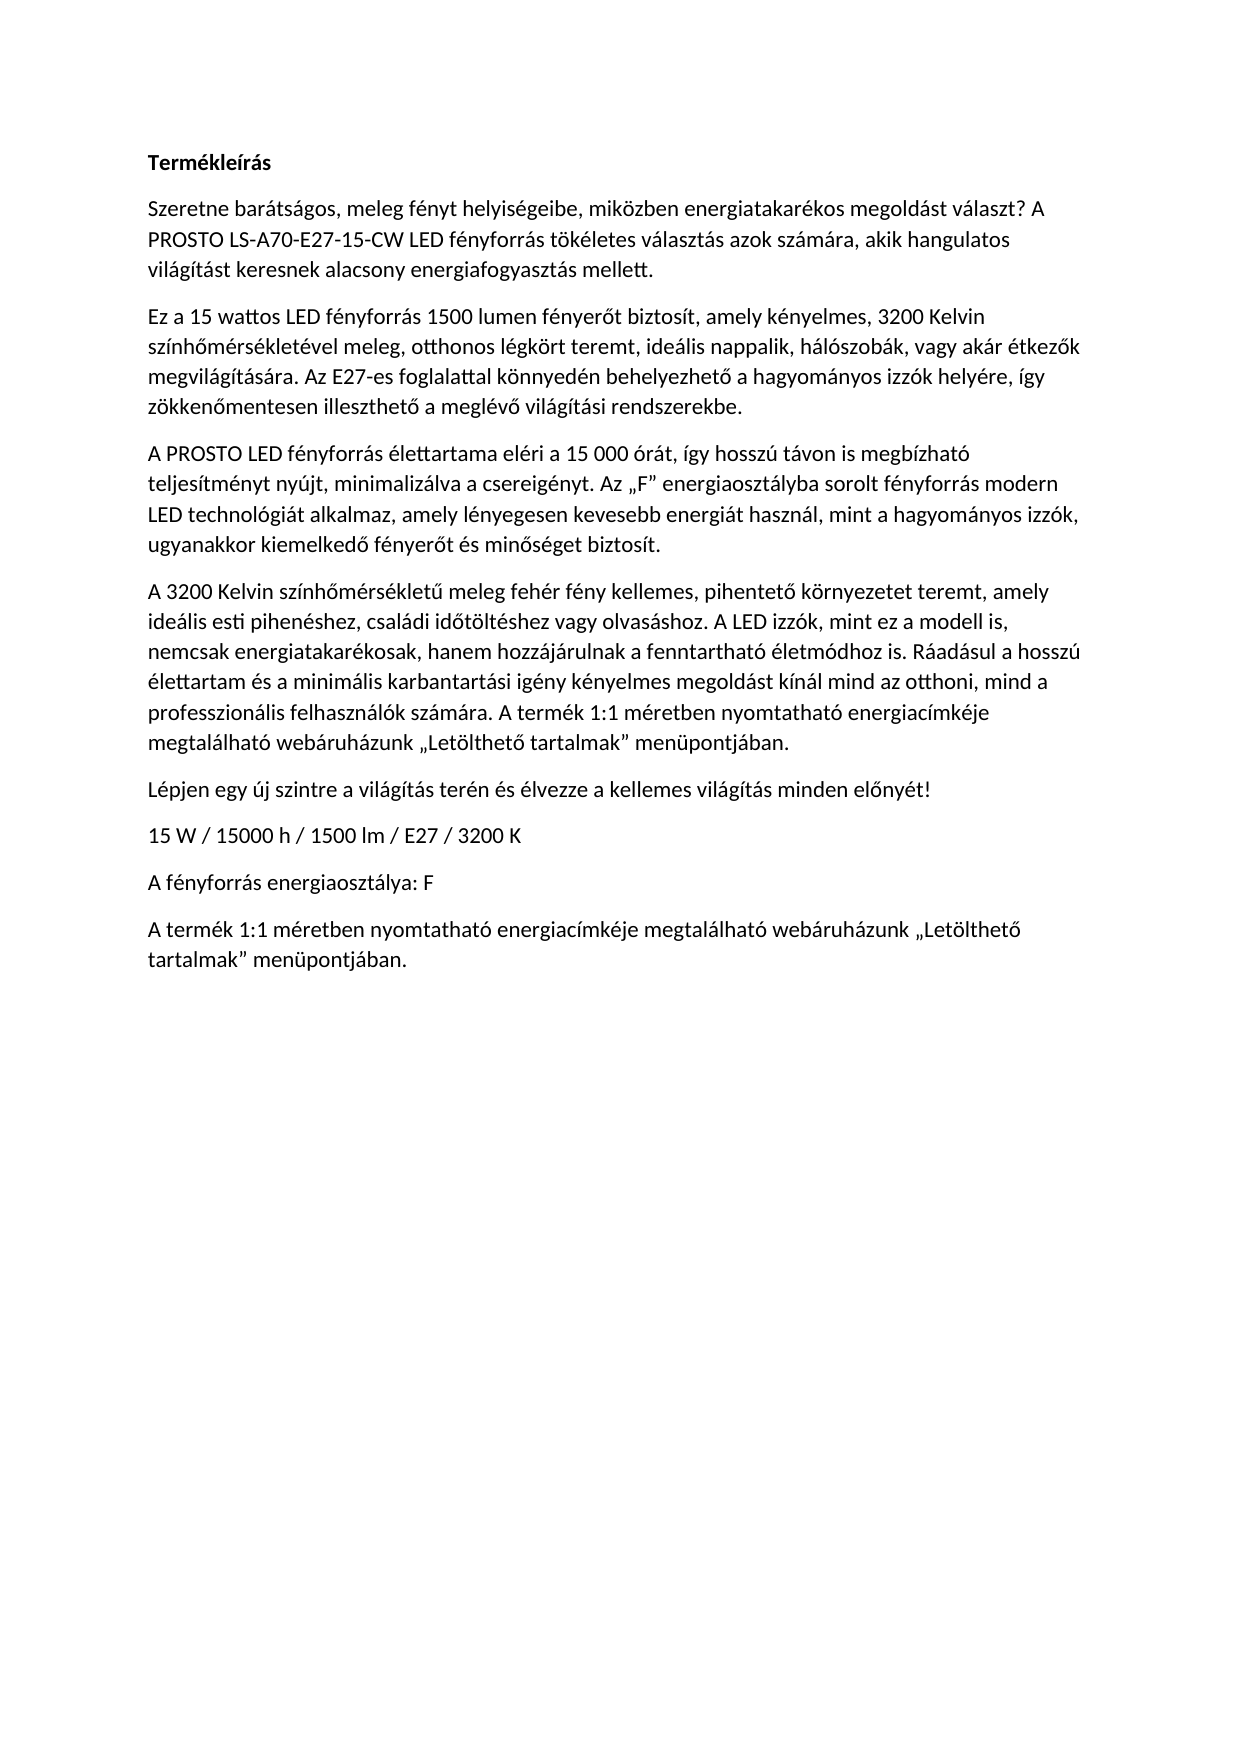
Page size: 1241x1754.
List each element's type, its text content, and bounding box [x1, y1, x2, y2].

text A 3200 Kelvin színhőmérsékletű meleg fehér fény kellemes, pihentető környezetet teremt, amely ideális esti pihenéshez, családi időtöltéshez vagy olvasáshoz. A LED izzók, mint ez a modell is, nemcsak energiatakarékosak, hanem hozzájárulnak a fenntartható életmódhoz is. Ráadásul a hosszú élettartam és a minimális karbantartási igény kényelmes megoldást kínál mind az otthoni, mind a professzionális felhasználók számára. A termék 1:1 méretben nyomtatható energiacímkéje megtalálható webáruházunk „Letölthető tartalmak” menüpontjában. [148, 577, 1093, 756]
text 15 W / 15000 h / 1500 lm / E27 / 3200 K [148, 822, 1093, 849]
text A fényforrás energiaosztálya: F [148, 868, 1093, 896]
text Termékleírás [148, 148, 1093, 176]
text Szeretne barátságos, meleg fényt helyiségeibe, miközben energiatakarékos megoldást választ? A PROSTO LS-A70-E27-15-CW LED fényforrás tökéletes választás azok számára, akik hangulatos világítást keresnek alacsony energiafogyasztás mellett. [148, 194, 1093, 283]
text Lépjen egy új szintre a világítás terén és élvezze a kellemes világítás minden előnyét! [148, 775, 1093, 803]
text A termék 1:1 méretben nyomtatható energiacímkéje megtalálható webáruházunk „Letölthető tartalmak” menüpontjában. [148, 915, 1093, 973]
text A PROSTO LED fényforrás élettartama eléri a 15 000 órát, így hosszú távon is megbízható teljesítményt nyújt, minimalizálva a csereigényt. Az „F” energiaosztályba sorolt fényforrás modern LED technológiát alkalmaz, amely lényegesen kevesebb energiát használ, mint a hagyományos izzók, ugyanakkor kiemelkedő fényerőt és minőséget biztosít. [148, 439, 1093, 558]
text Ez a 15 wattos LED fényforrás 1500 lumen fényerőt biztosít, amely kényelmes, 3200 Kelvin színhőmérsékletével meleg, otthonos légkört teremt, ideális nappalik, hálószobák, vagy akár étkezők megvilágítására. Az E27-es foglalattal könnyedén behelyezhető a hagyományos izzók helyére, így zökkenőmentesen illeszthető a meglévő világítási rendszerekbe. [148, 302, 1093, 420]
